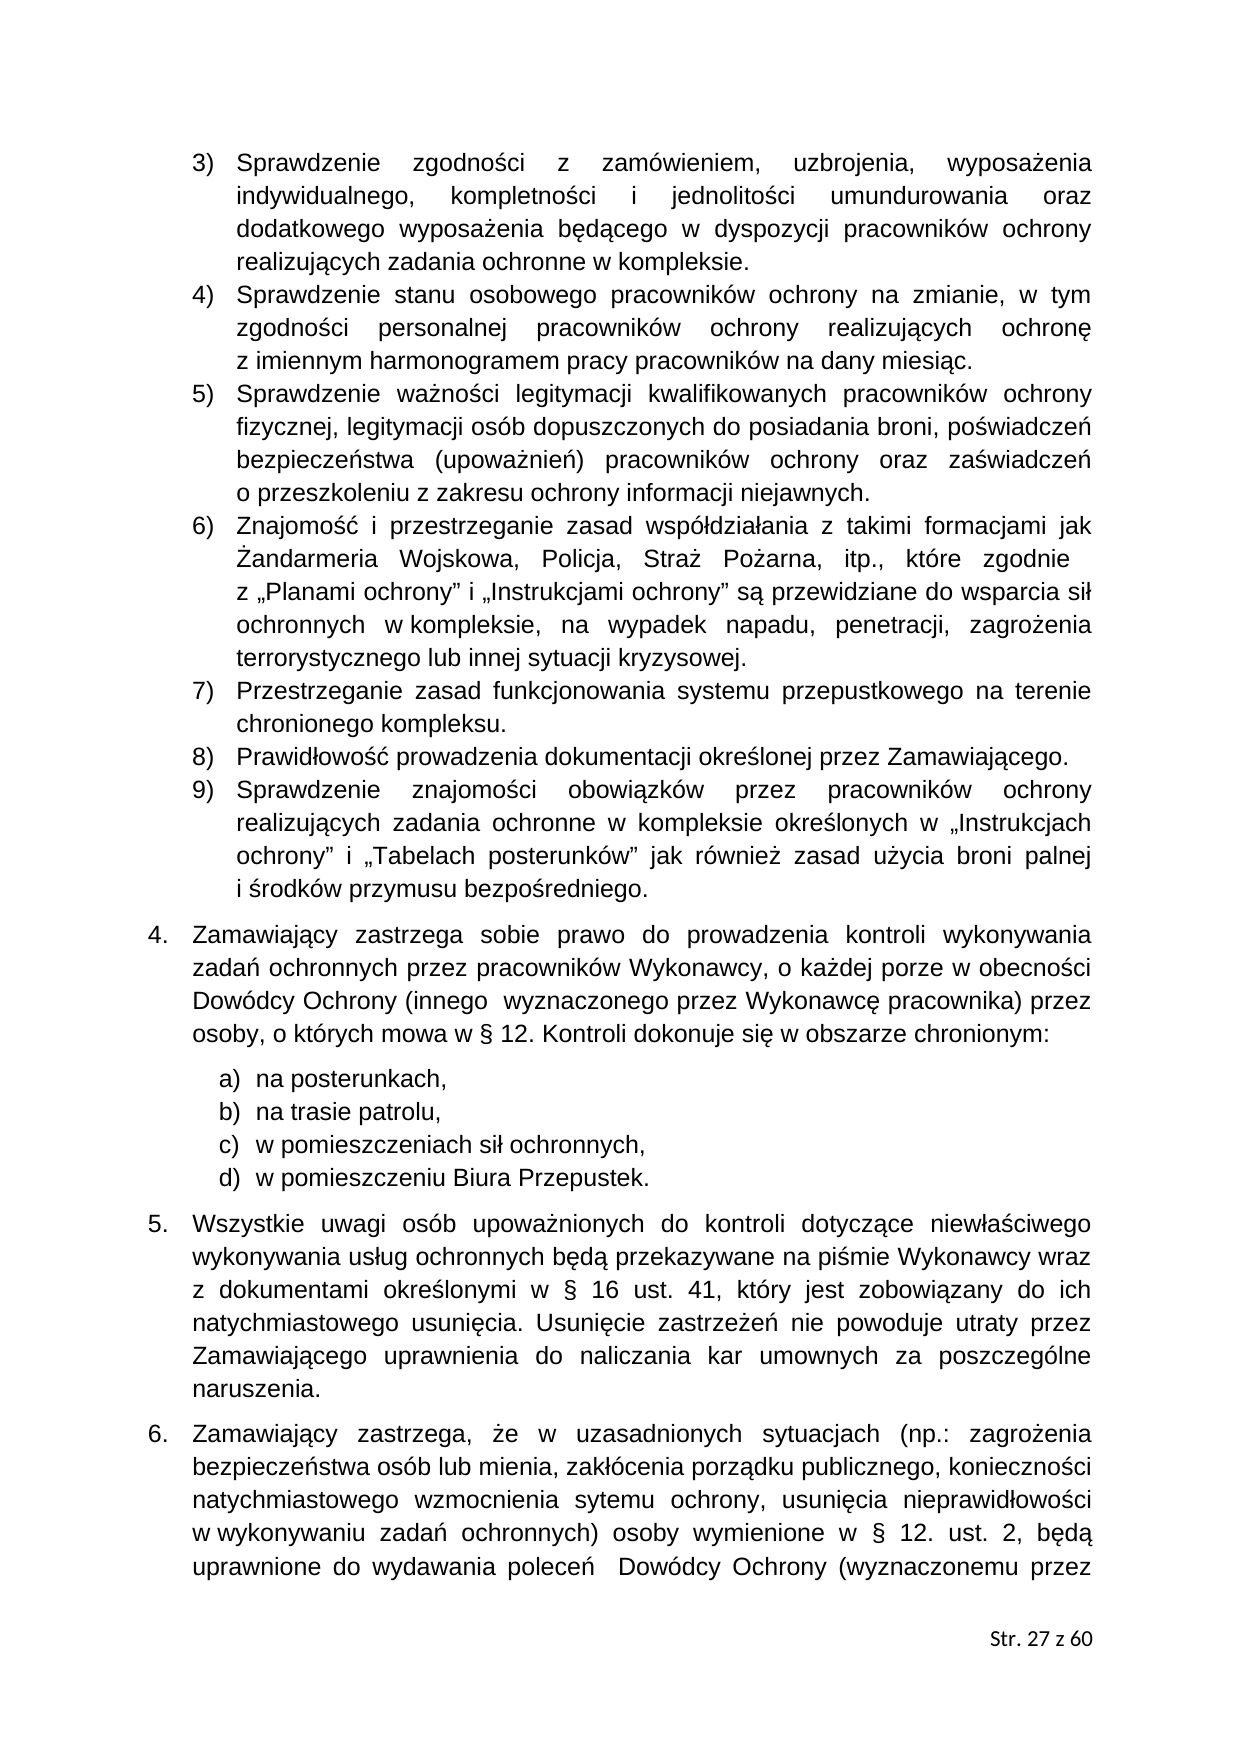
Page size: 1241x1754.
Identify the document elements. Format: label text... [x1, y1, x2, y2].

list Znajomość i przestrzeganie zasad współdziałania z takimi formacjami jak Żandarmeria Wojskowa, Policja, Straż Pożarna, itp., które zgodnie z „Planami ochrony” i „Instrukcjami ochrony” są przewidziane do wsparcia sił ochronnych w kompleksie, na wypadek napadu, penetracji, zagrożenia terrorystycznego lub innej sytuacji kryzysowej. [192, 511, 1093, 672]
list Sprawdzenie ważności legitymacji kwalifikowanych pracowników ochrony fizycznej, legitymacji osób dopuszczonych do posiadania broni, poświadczeń bezpieczeństwa (upoważnień) pracowników ochrony oraz zaświadczeń o przeszkoleniu z zakresu ochrony informacji niejawnych. [192, 379, 1093, 507]
list Prawidłowość prowadzenia dokumentacji określonej przez Zamawiającego. [192, 742, 1093, 771]
list Zamawiający zastrzega sobie prawo do prowadzenia kontroli wykonywania zadań ochronnych przez pracowników Wykonawcy, o każdej porze w obecności Dowódcy Ochrony (innego wyznaczonego przez Wykonawcę pracownika) przez osoby, o których mowa w § 12. Kontroli dokonuje się w obszarze chronionym: [148, 919, 1093, 1047]
list Wszystkie uwagi osób upoważnionych do kontroli dotyczące niewłaściwego wykonywania usług ochronnych będą przekazywane na piśmie Wykonawcy wraz z dokumentami określonymi w § 16 ust. 41, który jest zobowiązany do ich natychmiastowego usunięcia. Usunięcie zastrzeżeń nie powoduje utraty przez Zamawiającego uprawnienia do naliczania kar umownych za poszczególne naruszenia. [148, 1209, 1093, 1403]
list na posterunkach, [218, 1064, 1093, 1093]
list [148, 1419, 1093, 1580]
list Sprawdzenie znajomości obowiązków przez pracowników ochrony realizujących zadania ochronne w kompleksie określonych w „Instrukcjach ochrony” i „Tabelach posterunków” jak również zasad użycia broni palnej i środków przymusu bezpośredniego. [192, 775, 1093, 903]
list w pomieszczeniach sił ochronnych, [218, 1130, 1093, 1159]
list Sprawdzenie zgodności z zamówieniem, uzbrojenia, wyposażenia indywidualnego, kompletności i jednolitości umundurowania oraz dodatkowego wyposażenia będącego w dyspozycji pracowników ochrony realizujących zadania ochronne w kompleksie. [192, 148, 1093, 275]
list Sprawdzenie stanu osobowego pracowników ochrony na zmianie, w tym zgodności personalnej pracowników ochrony realizujących ochronę z imiennym harmonogramem pracy pracowników na dany miesiąc. [192, 280, 1093, 374]
list Przestrzeganie zasad funkcjonowania systemu przepustkowego na terenie chronionego kompleksu. [192, 676, 1093, 738]
list w pomieszczeniu Biura Przepustek. [218, 1163, 1093, 1192]
list na trasie patrolu, [218, 1097, 1093, 1126]
